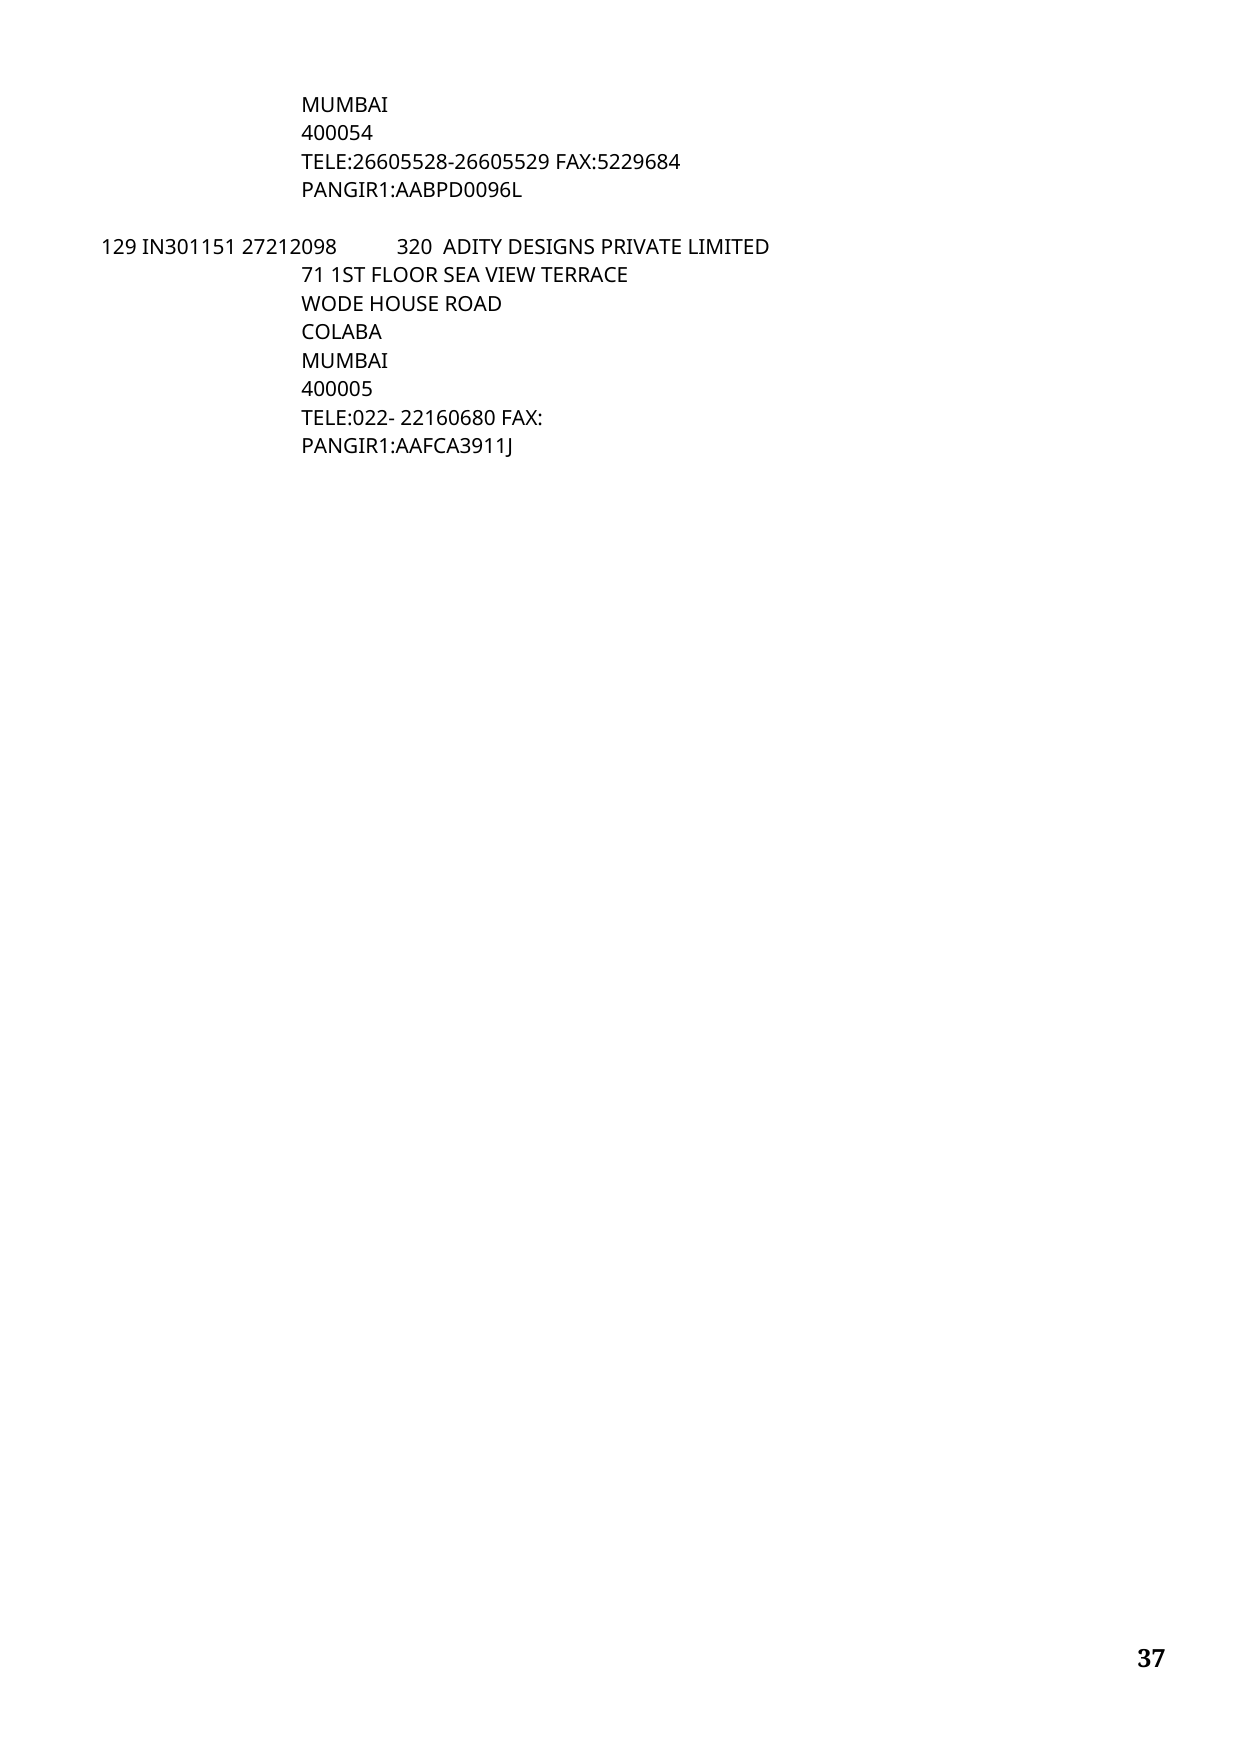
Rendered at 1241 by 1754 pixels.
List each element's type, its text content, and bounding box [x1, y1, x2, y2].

text WODE HOUSE ROAD [90, 289, 1165, 317]
text 71 1ST FLOOR SEA VIEW TERRACE [90, 261, 1165, 289]
text PANGIR1:AABPD0096L [90, 175, 1165, 204]
text TELE:022- 22160680 FAX: [90, 403, 1165, 431]
text MUMBAI [90, 346, 1165, 374]
text COLABA [90, 317, 1165, 346]
text MUMBAI [90, 90, 1165, 118]
text 129 IN301151 27212098 320 ADITY DESIGNS PRIVATE LIMITED [90, 232, 1165, 261]
text 400054 [90, 118, 1165, 147]
text PANGIR1:AAFCA3911J [90, 431, 1165, 460]
text TELE:26605528-26605529 FAX:5229684 [90, 147, 1165, 175]
text 400005 [90, 374, 1165, 403]
